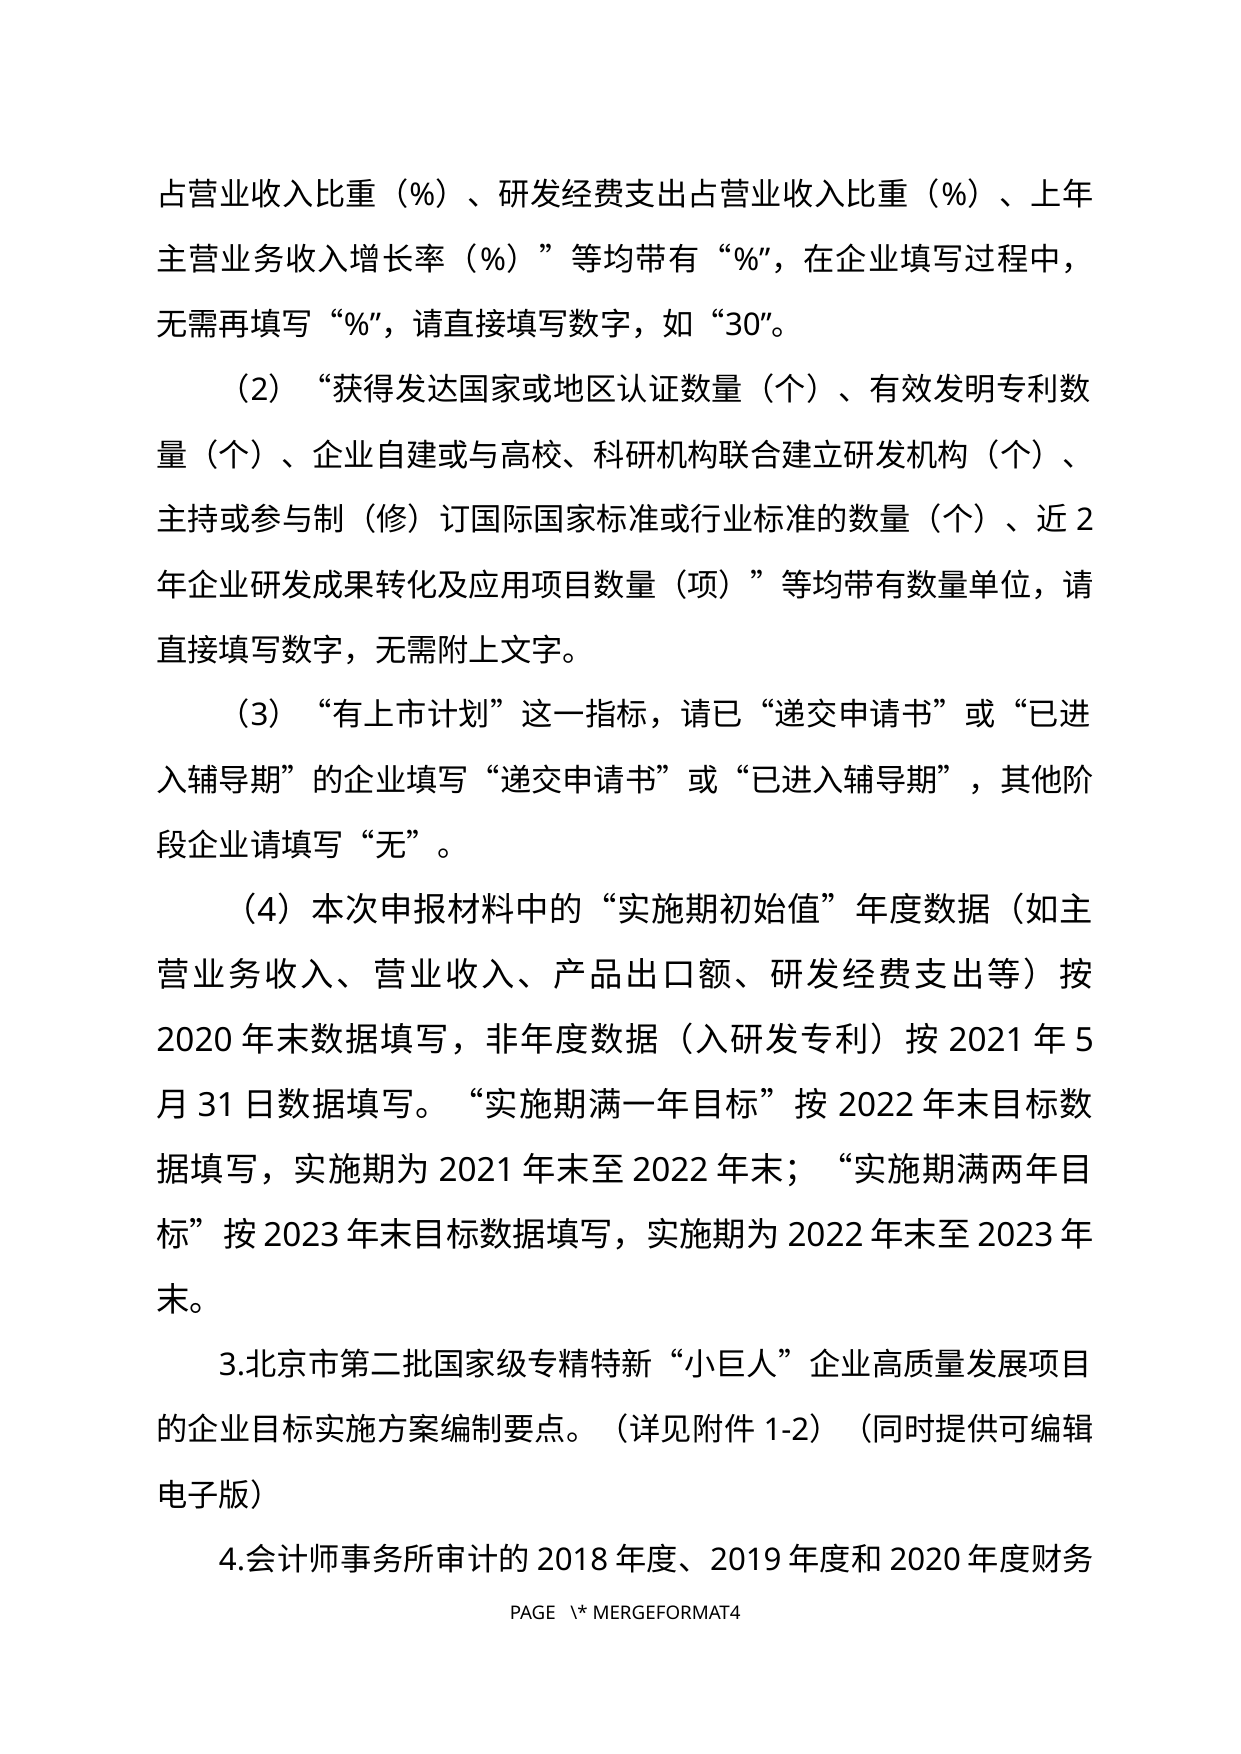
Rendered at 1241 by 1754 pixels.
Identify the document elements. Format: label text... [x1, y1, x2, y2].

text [156, 1525, 1094, 1590]
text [156, 160, 1094, 355]
text 3.北京市第二批国家级专精特新“小巨人”企业高质量发展项目的企业目标实施方案编制要点。（详见附件1-2）（同时提供可编辑电子版） [156, 1330, 1094, 1525]
text （4）本次申报材料中的“实施期初始值”年度数据（如主营业务收入、营业收入、产品出口额、研发经费支出等）按2020年末数据填写，非年度数据（入研发专利）按2021年5月31日数据填写。“实施期满一年目标”按2022年末目标数据填写，实施期为2021年末至2022年末；“实施期满两年目标”按2023年末目标数据填写，实施期为2022年末至2023年末。 [156, 875, 1094, 1330]
text （2）“获得发达国家或地区认证数量（个）、有效发明专利数量（个）、企业自建或与高校、科研机构联合建立研发机构（个）、主持或参与制（修）订国际国家标准或行业标准的数量（个）、近2年企业研发成果转化及应用项目数量（项）”等均带有数量单位，请直接填写数字，无需附上文字。 [156, 355, 1094, 680]
text （3）“有上市计划”这一指标，请已“递交申请书”或“已进入辅导期”的企业填写“递交申请书”或“已进入辅导期”，其他阶段企业请填写“无”。 [156, 680, 1094, 875]
